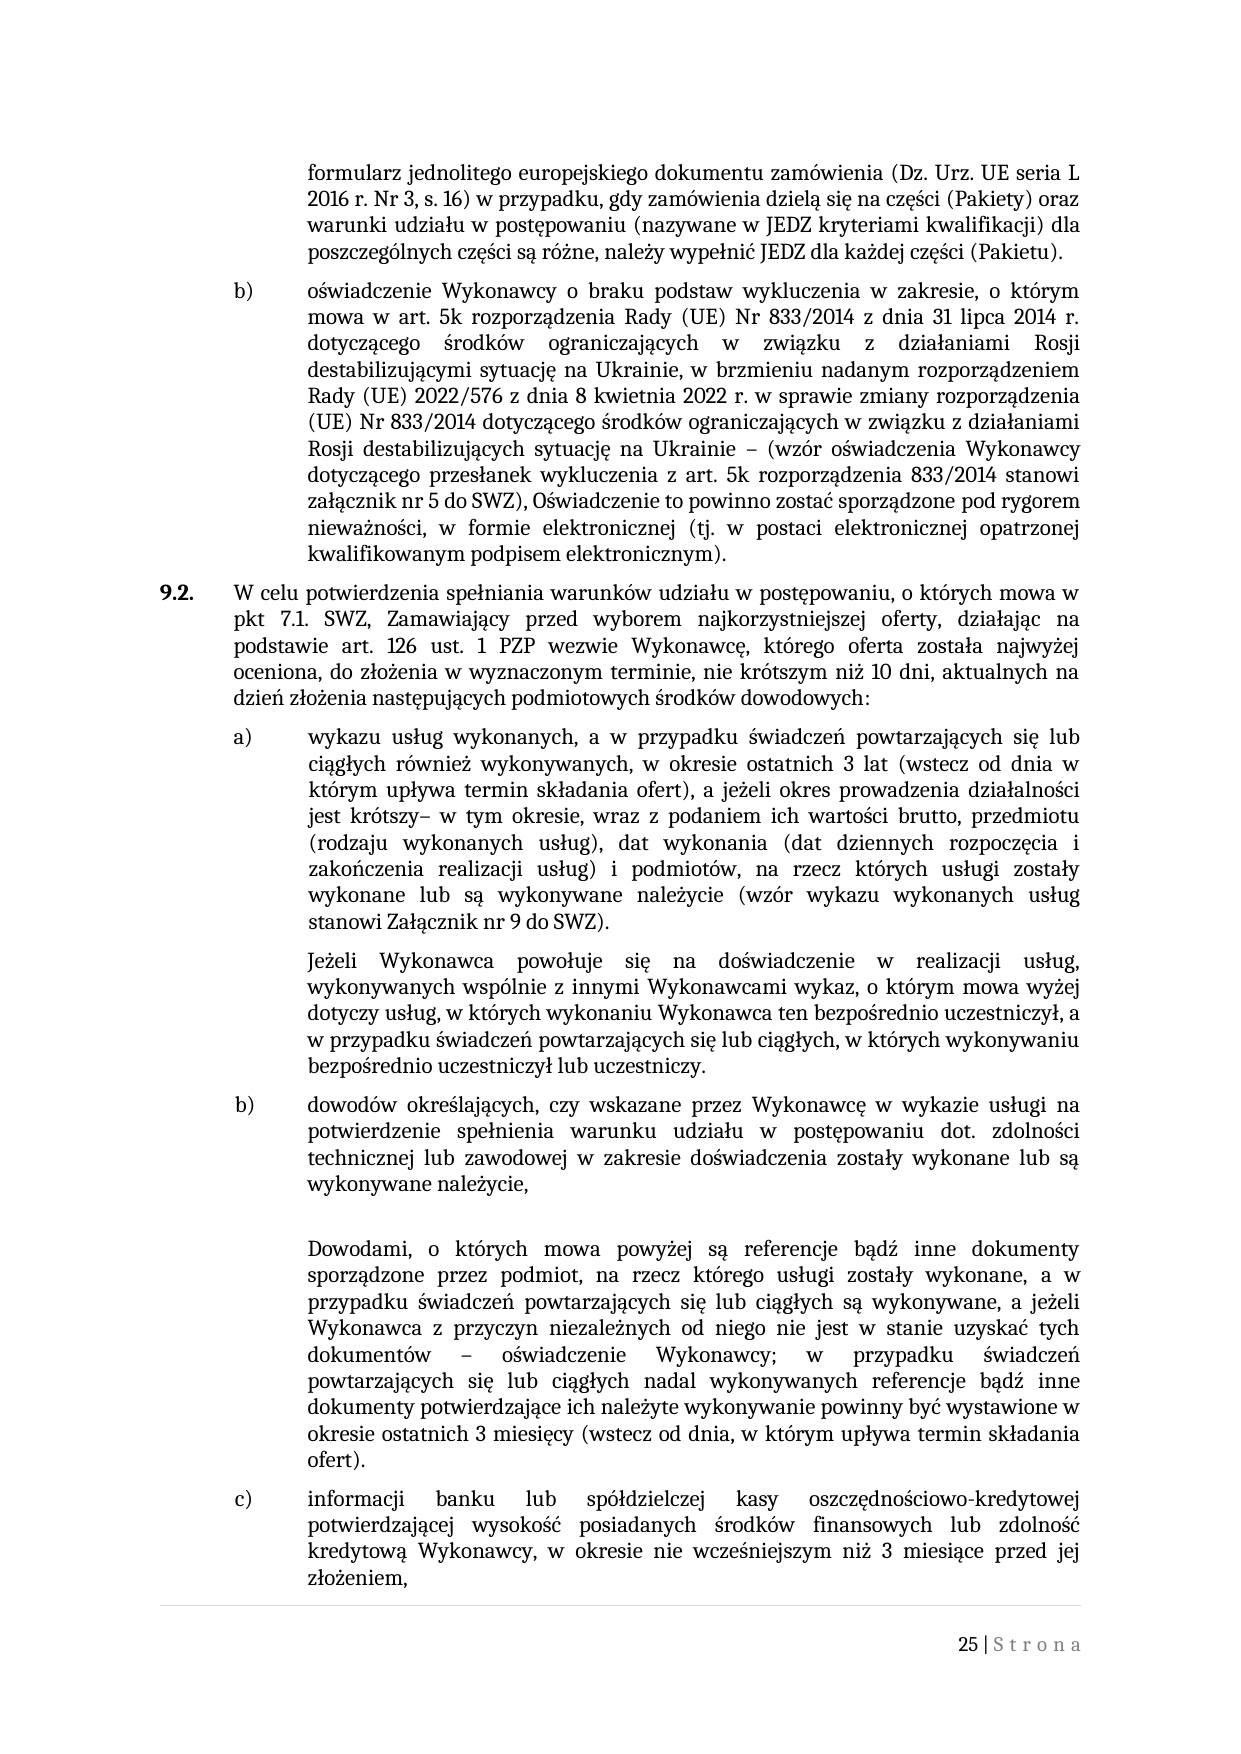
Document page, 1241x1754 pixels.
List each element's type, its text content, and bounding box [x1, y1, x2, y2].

text 9.2. W celu potwierdzenia spełniania warunków udziału w postępowaniu, o których mowa w pkt 7.1. SWZ, Zamawiający przed wyborem najkorzystniejszej oferty, działając na podstawie art. 126 ust. 1 PZP wezwie Wykonawcę, którego oferta została najwyżej oceniona, do złożenia w wyznaczonym terminie, nie krótszym niż 10 dni, aktualnych na dzień złożenia następujących podmiotowych środków dowodowych: [159, 580, 1081, 712]
list Dowodami, o których mowa powyżej są referencje bądź inne dokumenty sporządzone przez podmiot, na rzecz którego usługi zostały wykonane, a w przypadku świadczeń powtarzających się lub ciągłych są wykonywane, a jeżeli Wykonawca z przyczyn niezależnych od niego nie jest w stanie uzyskać tych dokumentów – oświadczenie Wykonawcy; w przypadku świadczeń powtarzających się lub ciągłych nadal wykonywanych referencje bądź inne dokumenty potwierdzające ich należyte wykonywanie powinny być wystawione w okresie ostatnich 3 miesięcy (wstecz od dnia, w którym upływa termin składania ofert). [307, 1209, 1081, 1473]
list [234, 1486, 1081, 1591]
list wykazu usług wykonanych, a w przypadku świadczeń powtarzających się lub ciągłych również wykonywanych, w okresie ostatnich 3 lat (wstecz od dnia w którym upływa termin składania ofert), a jeżeli okres prowadzenia działalności jest krótszy– w tym okresie, wraz z podaniem ich wartości brutto, przedmiotu (rodzaju wykonanych usług), dat wykonania (dat dziennych rozpoczęcia i zakończenia realizacji usług) i podmiotów, na rzecz których usługi zostały wykonane lub są wykonywane należycie (wzór wykazu wykonanych usług stanowi Załącznik nr 9 do SWZ). [233, 724, 1081, 935]
text b) oświadczenie Wykonawcy o braku podstaw wykluczenia w zakresie, o którym mowa w art. 5k rozporządzenia Rady (UE) Nr 833/2014 z dnia 31 lipca 2014 r. dotyczącego środków ograniczających w związku z działaniami Rosji destabilizującymi sytuację na Ukrainie, w brzmieniu nadanym rozporządzeniem Rady (UE) 2022/576 z dnia 8 kwietnia 2022 r. w sprawie zmiany rozporządzenia (UE) Nr 833/2014 dotyczącego środków ograniczających w związku z działaniami Rosji destabilizujących sytuację na Ukrainie – (wzór oświadczenia Wykonawcy dotyczącego przesłanek wykluczenia z art. 5k rozporządzenia 833/2014 stanowi załącznik nr 5 do SWZ), Oświadczenie to powinno zostać sporządzone pod rygorem nieważności, w formie elektronicznej (tj. w postaci elektronicznej opatrzonej kwalifikowanym podpisem elektronicznym). [233, 277, 1081, 567]
list b) dowodów określających, czy wskazane przez Wykonawcę w wykazie usługi na potwierdzenie spełnienia warunku udziału w postępowaniu dot. zdolności technicznej lub zawodowej w zakresie doświadczenia zostały wykonane lub są wykonywane należycie, [234, 1092, 1081, 1197]
text Jeżeli Wykonawca powołuje się na doświadczenie w realizacji usług, wykonywanych wspólnie z innymi Wykonawcami wykaz, o którym mowa wyżej dotyczy usług, w których wykonaniu Wykonawca ten bezpośrednio uczestniczył, a w przypadku świadczeń powtarzających się lub ciągłych, w których wykonywaniu bezpośrednio uczestniczył lub uczestniczy. [307, 947, 1081, 1079]
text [307, 159, 1081, 265]
